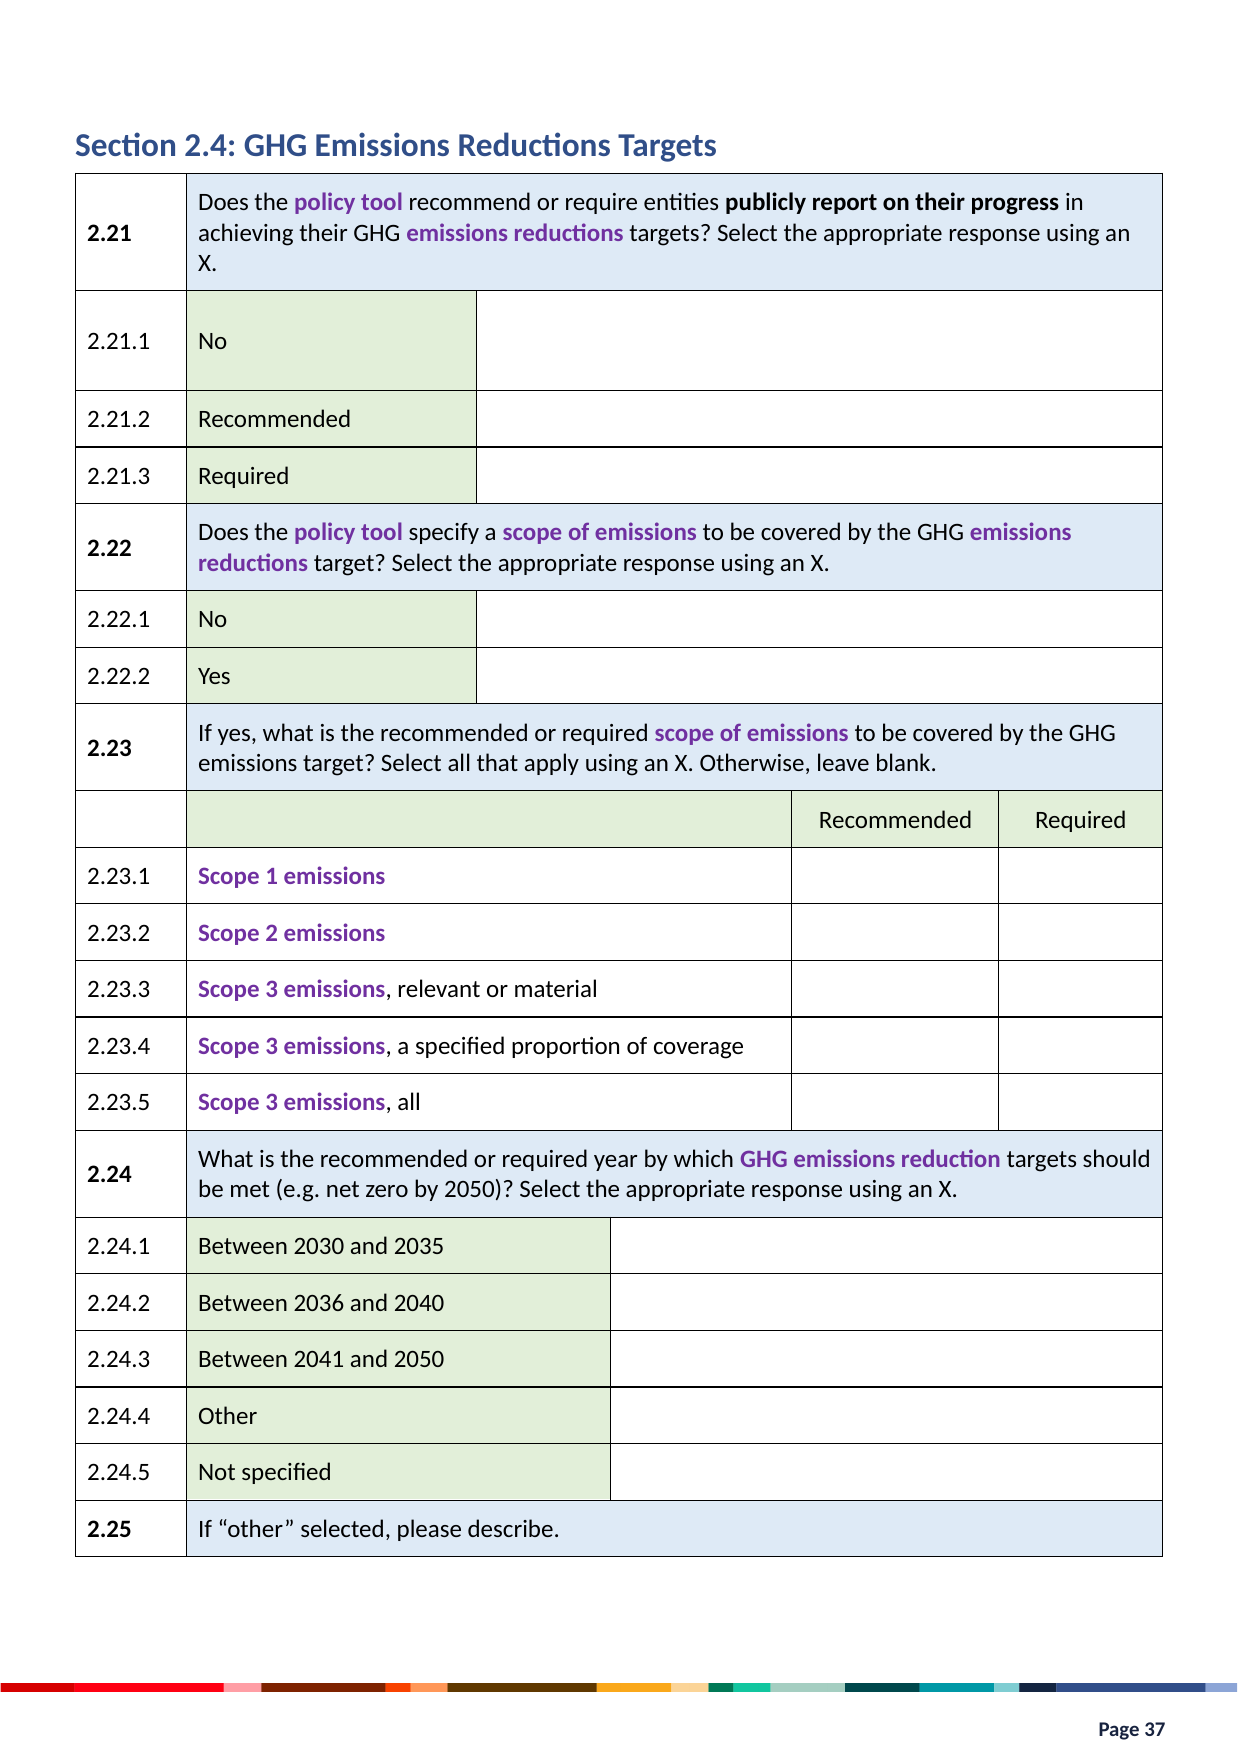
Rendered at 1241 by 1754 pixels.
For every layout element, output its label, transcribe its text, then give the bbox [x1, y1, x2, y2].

table_cell No [187, 591, 476, 647]
table_cell [999, 1018, 1162, 1073]
table_cell [611, 1218, 1162, 1273]
table_cell [999, 1074, 1162, 1129]
table_cell 2.21.3 [76, 448, 186, 503]
table_cell [999, 904, 1162, 960]
table_cell No [187, 291, 476, 390]
table_cell 2.23.1 [76, 848, 186, 903]
table_header Does the policy tool recommend or require entities publicly report on their progress in achieving their GHG emissions reductions targets? Select the appropriate response using an X. [187, 174, 1162, 290]
table_header 2.21 [76, 174, 186, 290]
table_cell If yes, what is the recommended or required scope of emissions to be covered by the GHG emissions target? Select all that apply using an X. Otherwise, leave blank. [187, 704, 1162, 790]
table_cell [792, 848, 998, 903]
table_cell [792, 961, 998, 1016]
table_cell 2.24.1 [76, 1218, 186, 1273]
table_cell Between 2041 and 2050 [187, 1331, 610, 1386]
table_cell 2.23.3 [76, 961, 186, 1016]
table_cell [999, 848, 1162, 903]
table_cell Not specified [187, 1444, 610, 1499]
table_cell [477, 391, 1162, 446]
table_cell 2.23.4 [76, 1018, 186, 1073]
table_cell Scope 2 emissions [187, 904, 791, 960]
table_cell Between 2036 and 2040 [187, 1274, 610, 1330]
table_cell Recommended [187, 391, 476, 446]
table_cell [792, 1074, 998, 1129]
table_cell 2.22.2 [76, 648, 186, 703]
table_cell [477, 448, 1162, 503]
table_cell [611, 1444, 1162, 1499]
table_cell Does the policy tool specify a scope of emissions to be covered by the GHG emissions reductions target? Select the appropriate response using an X. [187, 504, 1162, 590]
table_cell [187, 791, 791, 847]
table_cell 2.23.5 [76, 1074, 186, 1129]
table_cell [76, 791, 186, 847]
subtitle Section 2.4: GHG Emissions Reductions Targets [75, 123, 1165, 164]
table_cell Other [187, 1388, 610, 1443]
table_cell 2.24.3 [76, 1331, 186, 1386]
table_cell 2.24.5 [76, 1444, 186, 1499]
table_cell 2.25 [76, 1501, 186, 1556]
picture [0, 1683, 1236, 1692]
table_cell 2.23 [76, 704, 186, 790]
table_cell Recommended [792, 791, 998, 847]
table_cell 2.23.2 [76, 904, 186, 960]
table_cell 2.21.2 [76, 391, 186, 446]
table_cell What is the recommended or required year by which GHG emissions reduction targets should be met (e.g. net zero by 2050)? Select the appropriate response using an X. [187, 1131, 1162, 1217]
table_cell 2.24 [76, 1131, 186, 1217]
table_cell [792, 1018, 998, 1073]
table_cell 2.22 [76, 504, 186, 590]
table_cell [477, 648, 1162, 703]
table_cell Required [999, 791, 1162, 847]
table_cell Scope 3 emissions, a specified proportion of coverage [187, 1018, 791, 1073]
table_cell Between 2030 and 2035 [187, 1218, 610, 1273]
table_cell If “other” selected, please describe. [187, 1501, 1162, 1556]
table_cell [611, 1274, 1162, 1330]
table_cell 2.24.2 [76, 1274, 186, 1330]
table_cell [792, 904, 998, 960]
table_cell Required [187, 448, 476, 503]
table_cell Scope 3 emissions, relevant or material [187, 961, 791, 1016]
table_cell [611, 1331, 1162, 1386]
table_cell [477, 291, 1162, 390]
table_cell [611, 1388, 1162, 1443]
table_cell [999, 961, 1162, 1016]
table_cell 2.22.1 [76, 591, 186, 647]
table_cell Yes [187, 648, 476, 703]
table_cell 2.21.1 [76, 291, 186, 390]
table_cell Scope 1 emissions [187, 848, 791, 903]
table_cell 2.24.4 [76, 1388, 186, 1443]
table_cell Scope 3 emissions, all [187, 1074, 791, 1129]
table_cell [477, 591, 1162, 647]
